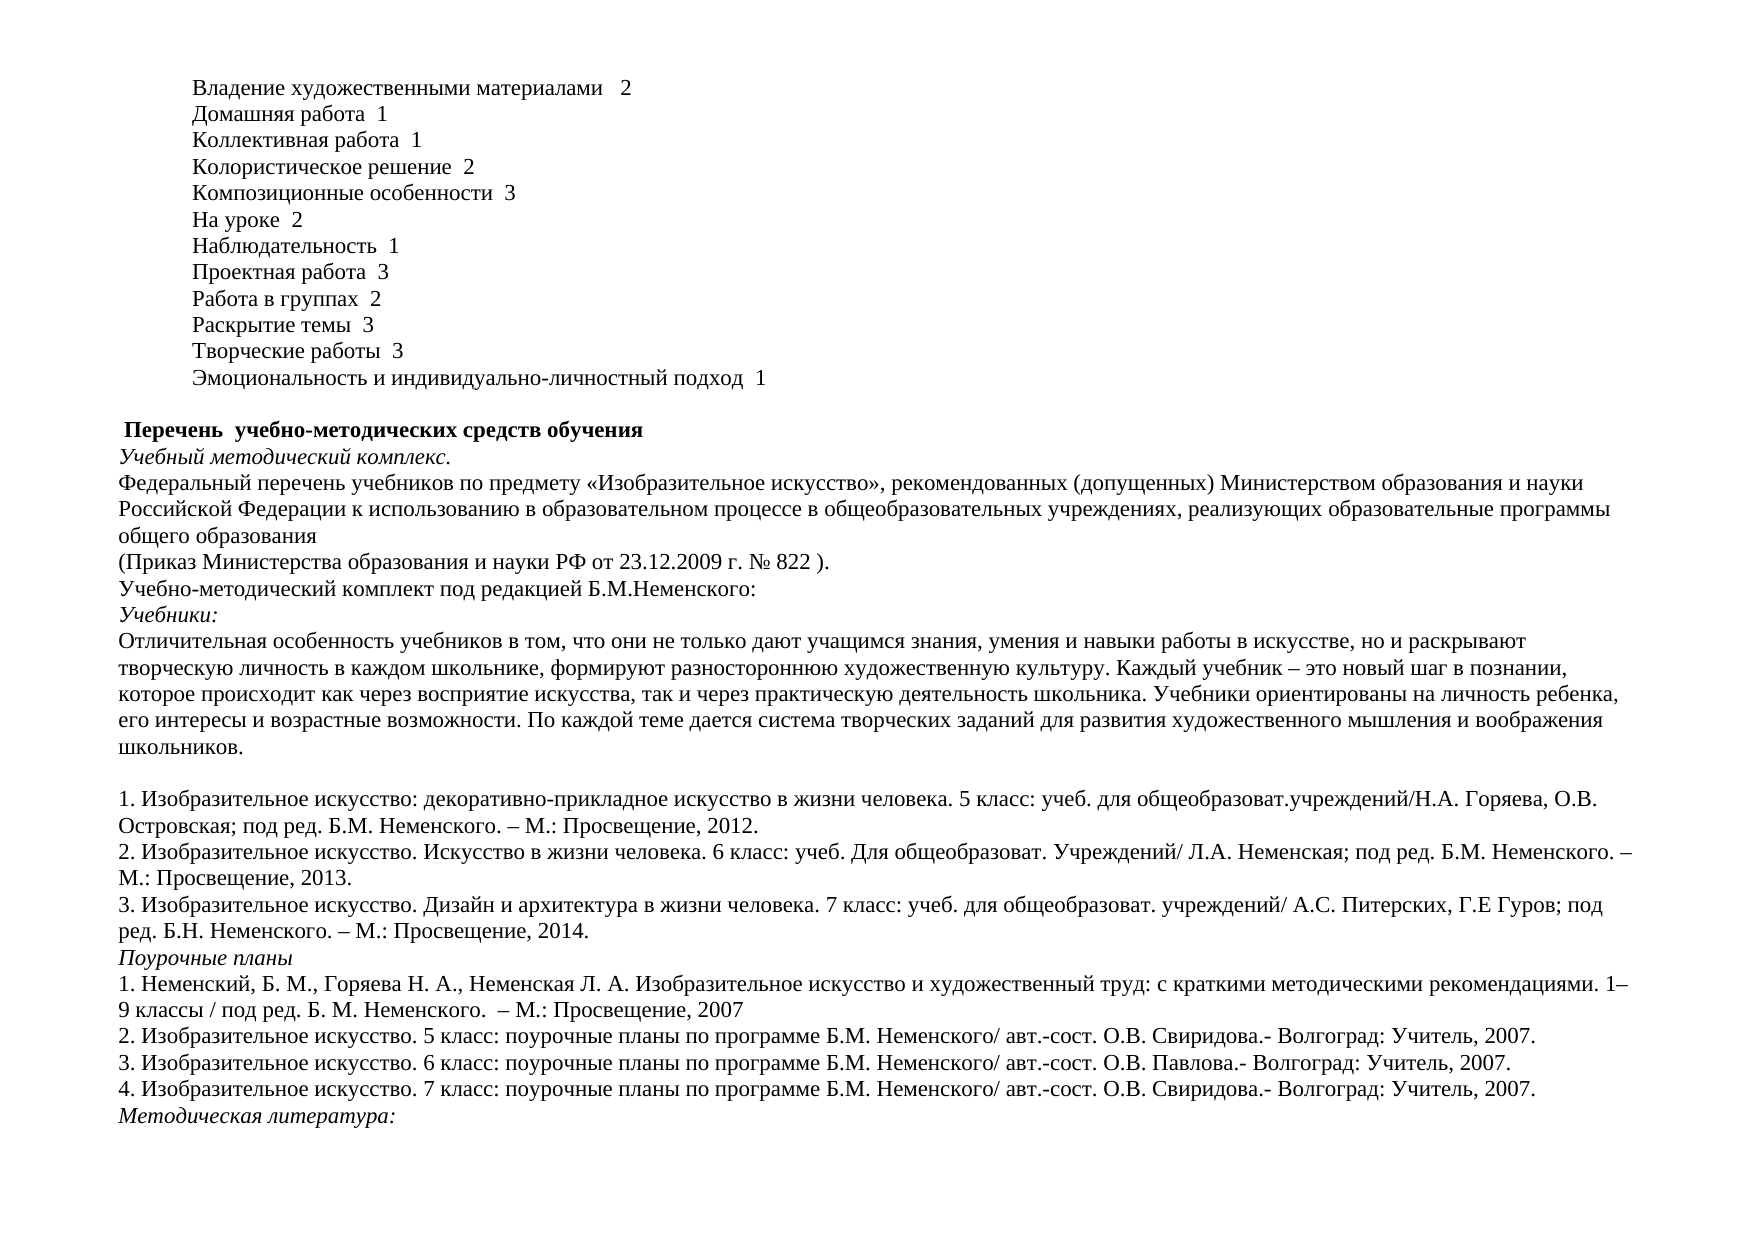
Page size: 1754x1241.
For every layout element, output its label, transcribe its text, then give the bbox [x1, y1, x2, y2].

text 3. Изобразительное искусство. 6 класс: поурочные планы по программе Б.М. Неменского/ авт.-сост. О.В. Павлова.- Волгоград: Учитель, 2007. [118, 1049, 1636, 1075]
text 2. Изобразительное искусство. Искусство в жизни человека. 6 класс: учеб. Для общеобразоват. Учреждений/ Л.А. Неменская; под ред. Б.М. Неменского. – М.: Просвещение, 2013. [118, 838, 1636, 891]
text Перечень учебно-методических средств обучения [118, 416, 1636, 443]
text 2. Изобразительное искусство. 5 класс: поурочные планы по программе Б.М. Неменского/ авт.-сост. О.В. Свиридова.- Волгоград: Учитель, 2007. [118, 1023, 1636, 1049]
text Эмоциональность и индивидуально-личностный подход 1 [118, 364, 1636, 390]
text Владение художественными материалами 2 [118, 74, 1636, 100]
text Федеральный перечень учебников по предмету «Изобразительное искусство», рекомендованных (допущенных) Министерством образования и науки Российской Федерации к использованию в образовательном процессе в общеобразовательных учреждениях, реализующих образовательные программы общего образования [118, 469, 1636, 548]
text 4. Изобразительное искусство. 7 класс: поурочные планы по программе Б.М. Неменского/ авт.-сост. О.В. Свиридова.- Волгоград: Учитель, 2007. [118, 1075, 1636, 1102]
text Работа в группах 2 [118, 285, 1636, 311]
text 3. Изобразительное искусство. Дизайн и архитектура в жизни человека. 7 класс: учеб. для общеобразоват. учреждений/ А.С. Питерских, Г.Е Гуров; под ред. Б.Н. Неменского. – М.: Просвещение, 2014. [118, 891, 1636, 943]
text Раскрытие темы 3 [118, 311, 1636, 337]
text Творческие работы 3 [118, 337, 1636, 364]
text Поурочные планы [118, 943, 1636, 970]
text 1. Изобразительное искусство: декоративно-прикладное искусство в жизни человека. 5 класс: учеб. для общеобразоват.учреждений/Н.А. Горяева, О.В. Островская; под ред. Б.М. Неменского. – М.: Просвещение, 2012. [118, 785, 1636, 838]
text На уроке 2 [118, 206, 1636, 232]
text Проектная работа 3 [118, 258, 1636, 285]
text Домашняя работа 1 [118, 100, 1636, 127]
text Наблюдательность 1 [118, 232, 1636, 258]
text Отличительная особенность учебников в том, что они не только дают учащимся знания, умения и навыки работы в искусстве, но и раскрывают творческую личность в каждом школьнике, формируют разностороннюю художественную культуру. Каждый учебник – это новый шаг в познании, которое происходит как через восприятие искусства, так и через практическую деятельность школьника. Учебники ориентированы на личность ребенка, его интересы и возрастные возможности. По каждой теме дается система творческих заданий для развития художественного мышления и воображения школьников. [118, 627, 1636, 759]
text 1. Неменский, Б. М., Горяева Н. А., Неменская Л. А. Изобразительное искусство и художественный труд: с краткими методическими рекомендациями. 1–9 классы / под ред. Б. М. Неменского. – М.: Просвещение, 2007 [118, 970, 1636, 1023]
text Методическая литература: [118, 1102, 1636, 1128]
text Учебники: [118, 601, 1636, 627]
text Коллективная работа 1 [118, 127, 1636, 153]
text (Приказ Министерства образования и науки РФ от 23.12.2009 г. № 822 ). [118, 548, 1636, 574]
text Колористическое решение 2 [118, 153, 1636, 179]
text Учебно-методический комплект под редакцией Б.М.Неменского: [118, 574, 1636, 601]
text Учебный методический комплекс. [118, 443, 1636, 469]
text Композиционные особенности 3 [118, 179, 1636, 206]
